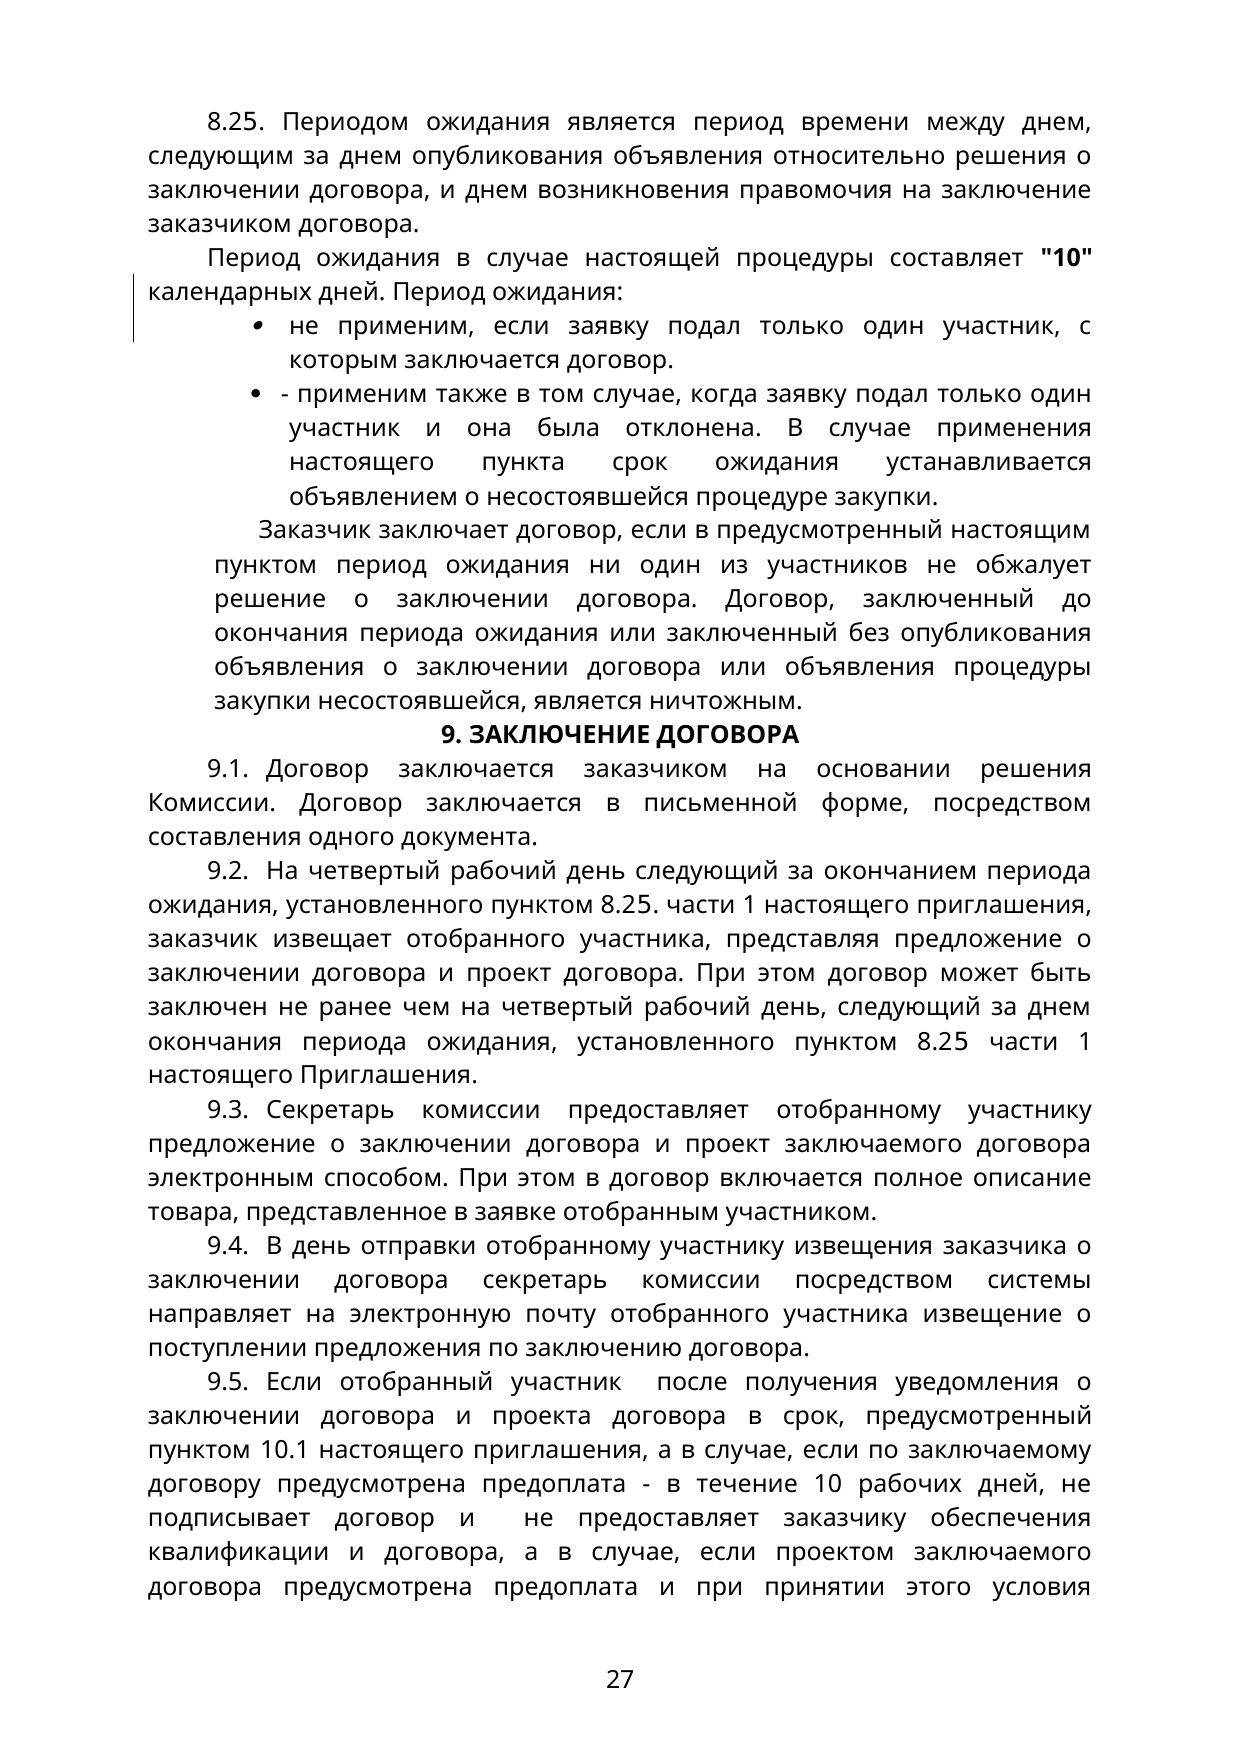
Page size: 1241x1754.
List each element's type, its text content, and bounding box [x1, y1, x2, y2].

text Период ожидания в случае настоящей процедуры составляет "10" календарных дней. Период ожидания: [148, 240, 1092, 308]
text 9.1. Договор заключается заказчиком на основании решения Комиссии. Договор заключается в письменной форме, посредством составления одного документа. [148, 751, 1092, 853]
text 9.3. Секретарь комиссии предоставляет отобранному участнику предложение о заключении договора и проект заключаемого договора электронным способом. При этом в договор включается полное описание товара, представленное в заявке отобранным участником. [148, 1091, 1092, 1227]
text 9.2. На четвертый рабочий день следующий за окончанием периода ожидания, установленного пунктом 8.25. части 1 настоящего приглашения, заказчик извещает отобранного участника, представляя предложение о заключении договора и проект договора. При этом договор может быть заключен не ранее чем на четвертый рабочий день, следующий за днем окончания периода ожидания, установленного пунктом 8.25 части 1 настоящего Приглашения. [148, 853, 1092, 1091]
text 9. ЗАКЛЮЧЕНИЕ ДОГОВОРА [148, 717, 1092, 751]
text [148, 1364, 1092, 1602]
list не применим, если заявку подал только один участник, с которым заключается договор. [251, 308, 1092, 376]
list - применим также в том случае, когда заявку подал только один участник и она была отклонена. В случае применения настоящего пункта срок ожидания устанавливается объявлением о несостоявшейся процедуре закупки. [251, 376, 1092, 512]
text 9.4. В день отправки отобранному участнику извещения заказчика о заключении договора секретарь комиссии посредством системы направляет на электронную почту отобранного участника извещение о поступлении предложения по заключению договора. [148, 1227, 1092, 1364]
text 8.25. Периодом ожидания является период времени между днем, следующим за днем опубликования объявления относительно решения о заключении договора, и днем возникновения правомочия на заключение заказчиком договора. [148, 103, 1092, 240]
text Заказчик заключает договор, если в предусмотренный настоящим пунктом период ожидания ни один из участников не обжалует решение о заключении договора. Договор, заключенный до окончания периода ожидания или заключенный без опубликования объявления о заключении договора или объявления процедуры закупки несостоявшейся, является ничтожным. [214, 512, 1092, 717]
